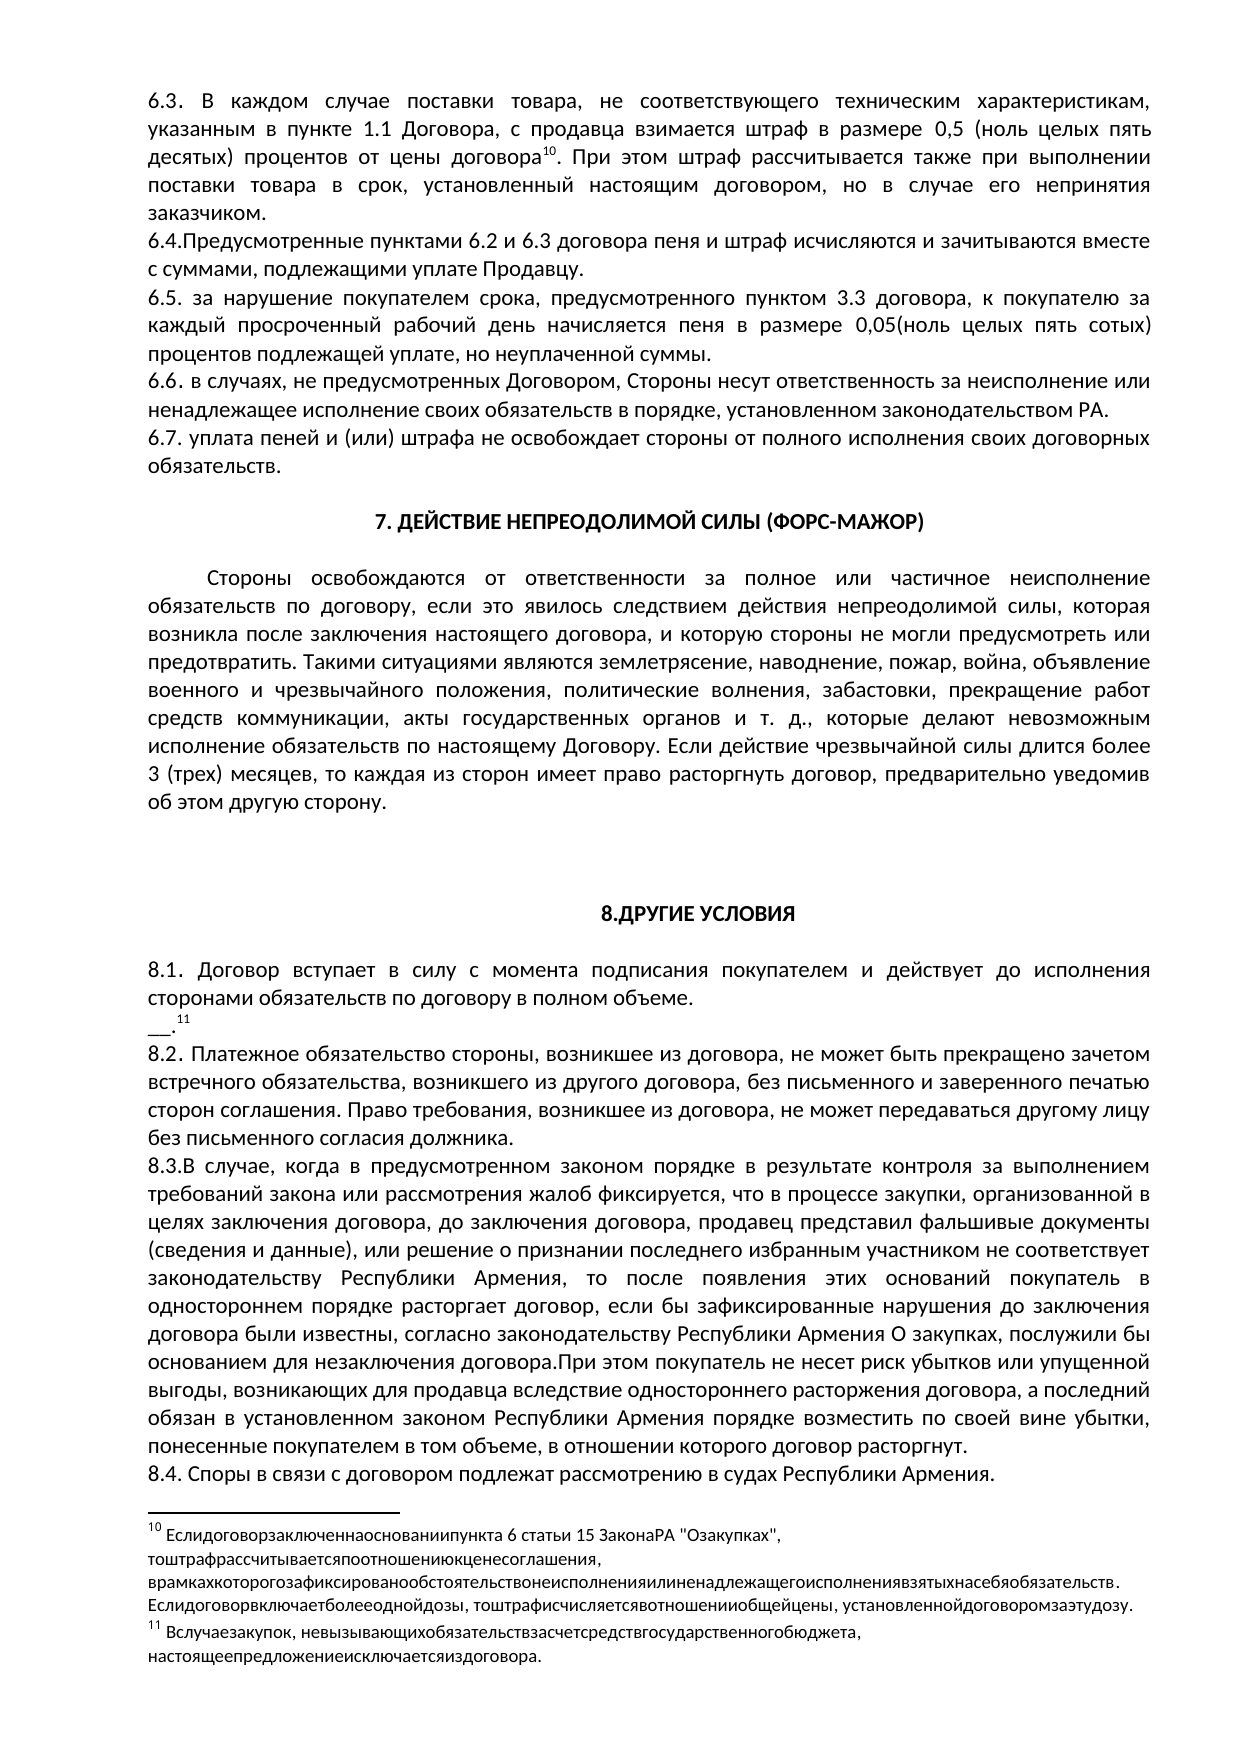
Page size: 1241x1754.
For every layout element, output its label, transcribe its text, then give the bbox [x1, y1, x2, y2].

list 6.5. за нарушение покупателем срока, предусмотренного пунктом 3.3 договора, к покупателю за каждый просроченный рабочий день начисляется пеня в размере 0,05(ноль целых пять сотых) процентов подлежащей уплате, но неуплаченной суммы. [148, 283, 1152, 367]
text Стороны освобождаются от ответственности за полное или частичное неисполнение обязательств по договору, если это явилось следствием действия непреодолимой силы, которая возникла после заключения настоящего договора, и которую стороны не могли предусмотреть или предотвратить. Такими ситуациями являются землетрясение, наводнение, пожар, война, объявление военного и чрезвычайного положения, политические волнения, забастовки, прекращение работ средств коммуникации, акты государственных органов и т. д., которые делают невозможным исполнение обязательств по настоящему Договору. Если действие чрезвычайной силы длится более 3 (трех) месяцев, то каждая из сторон имеет право расторгнуть договор, предварительно уведомив об этом другую сторону. [148, 563, 1152, 815]
text 8.3.В случае, когда в предусмотренном законом порядке в результате контроля за выполнением требований закона или рассмотрения жалоб фиксируется, что в процессе закупки, организованной в целях заключения договора, до заключения договора, продавец представил фальшивые документы (сведения и данные), или решение о признании последнего избранным участником не соответствует законодательству Республики Армения, то после появления этих оснований покупатель в одностороннем порядке расторгает договор, если бы зафиксированные нарушения до заключения договора были известны, согласно законодательству Республики Армения О закупках, послужили бы основанием для незаключения договора.При этом покупатель не несет риск убытков или упущенной выгоды, возникающих для продавца вследствие одностороннего расторжения договора, а последний обязан в установленном законом Республики Армения порядке возместить по своей вине убытки, понесенные покупателем в том объеме, в отношении которого договор расторгнут. [148, 1151, 1152, 1459]
list 6.6․ в случаях, не предусмотренных Договором, Стороны несут ответственность за неисполнение или ненадлежащее исполнение своих обязательств в порядке, установленном законодательством РА. [148, 367, 1152, 423]
text 8.ДРУГИЕ УСЛОВИЯ [244, 899, 1152, 927]
text 8.1․ Договор вступает в силу с момента подписания покупателем и действует до исполнения сторонами обязательств по договору в полном объеме. [148, 955, 1152, 1011]
text __. [148, 1011, 1152, 1039]
text 7. ДЕЙСТВИЕ НЕПРЕОДОЛИМОЙ СИЛЫ (ФОРС-МАЖОР) [148, 507, 1152, 535]
text 8.4. Споры в связи с договором подлежат рассмотрению в судах Республики Армения. [148, 1459, 1152, 1487]
list 6.3․ В каждом случае поставки товара, не соответствующего техническим характеристикам, указанным в пункте 1.1 Договора, с продавца взимается штраф в размере 0,5 (ноль целых пять десятых) процентов от цены договора. При этом штраф рассчитывается также при выполнении поставки товара в срок, установленный настоящим договором, но в случае его непринятия заказчиком. [148, 86, 1152, 227]
text 6.4.Предусмотренные пунктами 6.2 и 6.3 договора пеня и штраф исчисляются и зачитываются вместе с суммами, подлежащими уплате Продавцу. [148, 227, 1152, 283]
text 8.2․ Платежное обязательство стороны, возникшее из договора, не может быть прекращено зачетом встречного обязательства, возникшего из другого договора, без письменного и заверенного печатью сторон соглашения. Право требования, возникшее из договора, не может передаваться другому лицу без письменного согласия должника. [148, 1039, 1152, 1151]
text 6.7. уплата пеней и (или) штрафа не освобождает стороны от полного исполнения своих договорных обязательств. [148, 423, 1152, 479]
